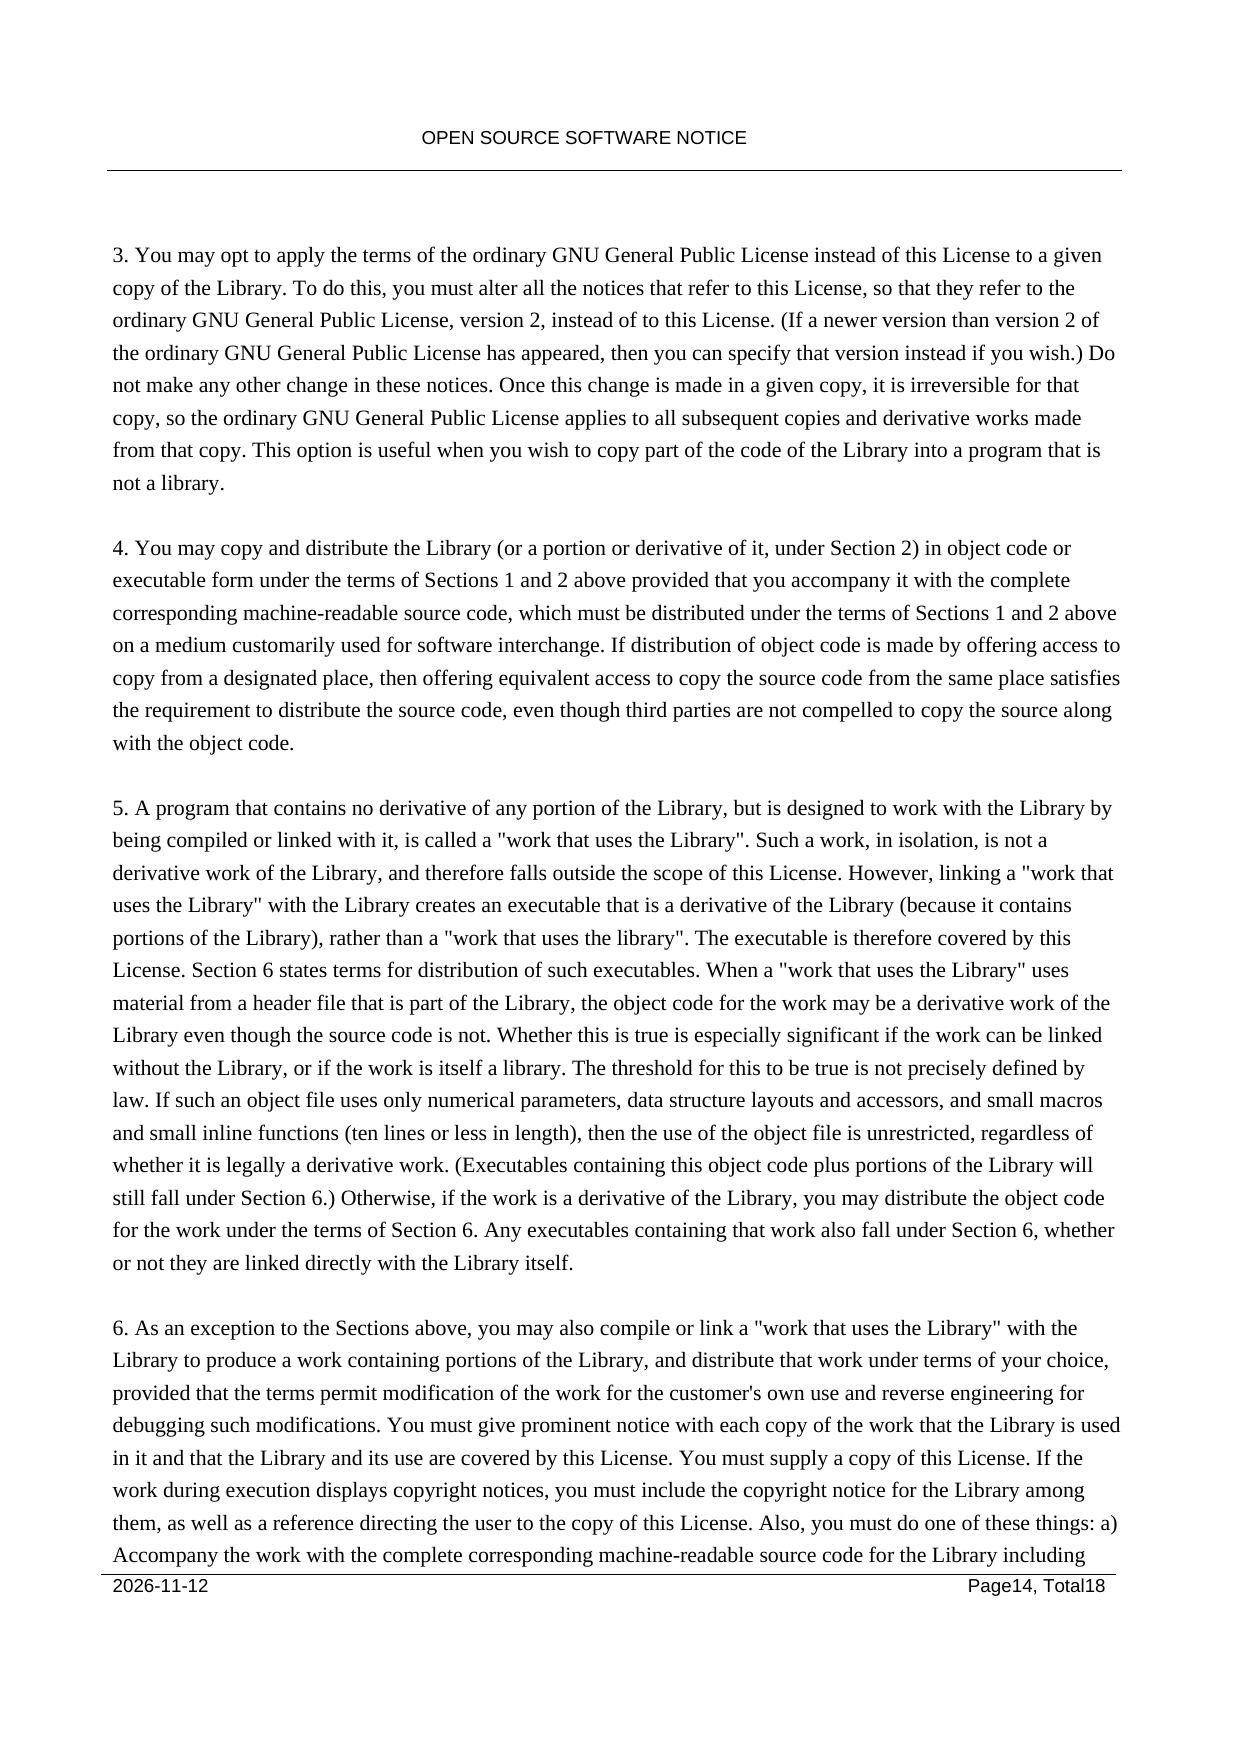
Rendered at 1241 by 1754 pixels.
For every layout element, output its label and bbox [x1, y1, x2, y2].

text [112, 206, 1128, 1571]
